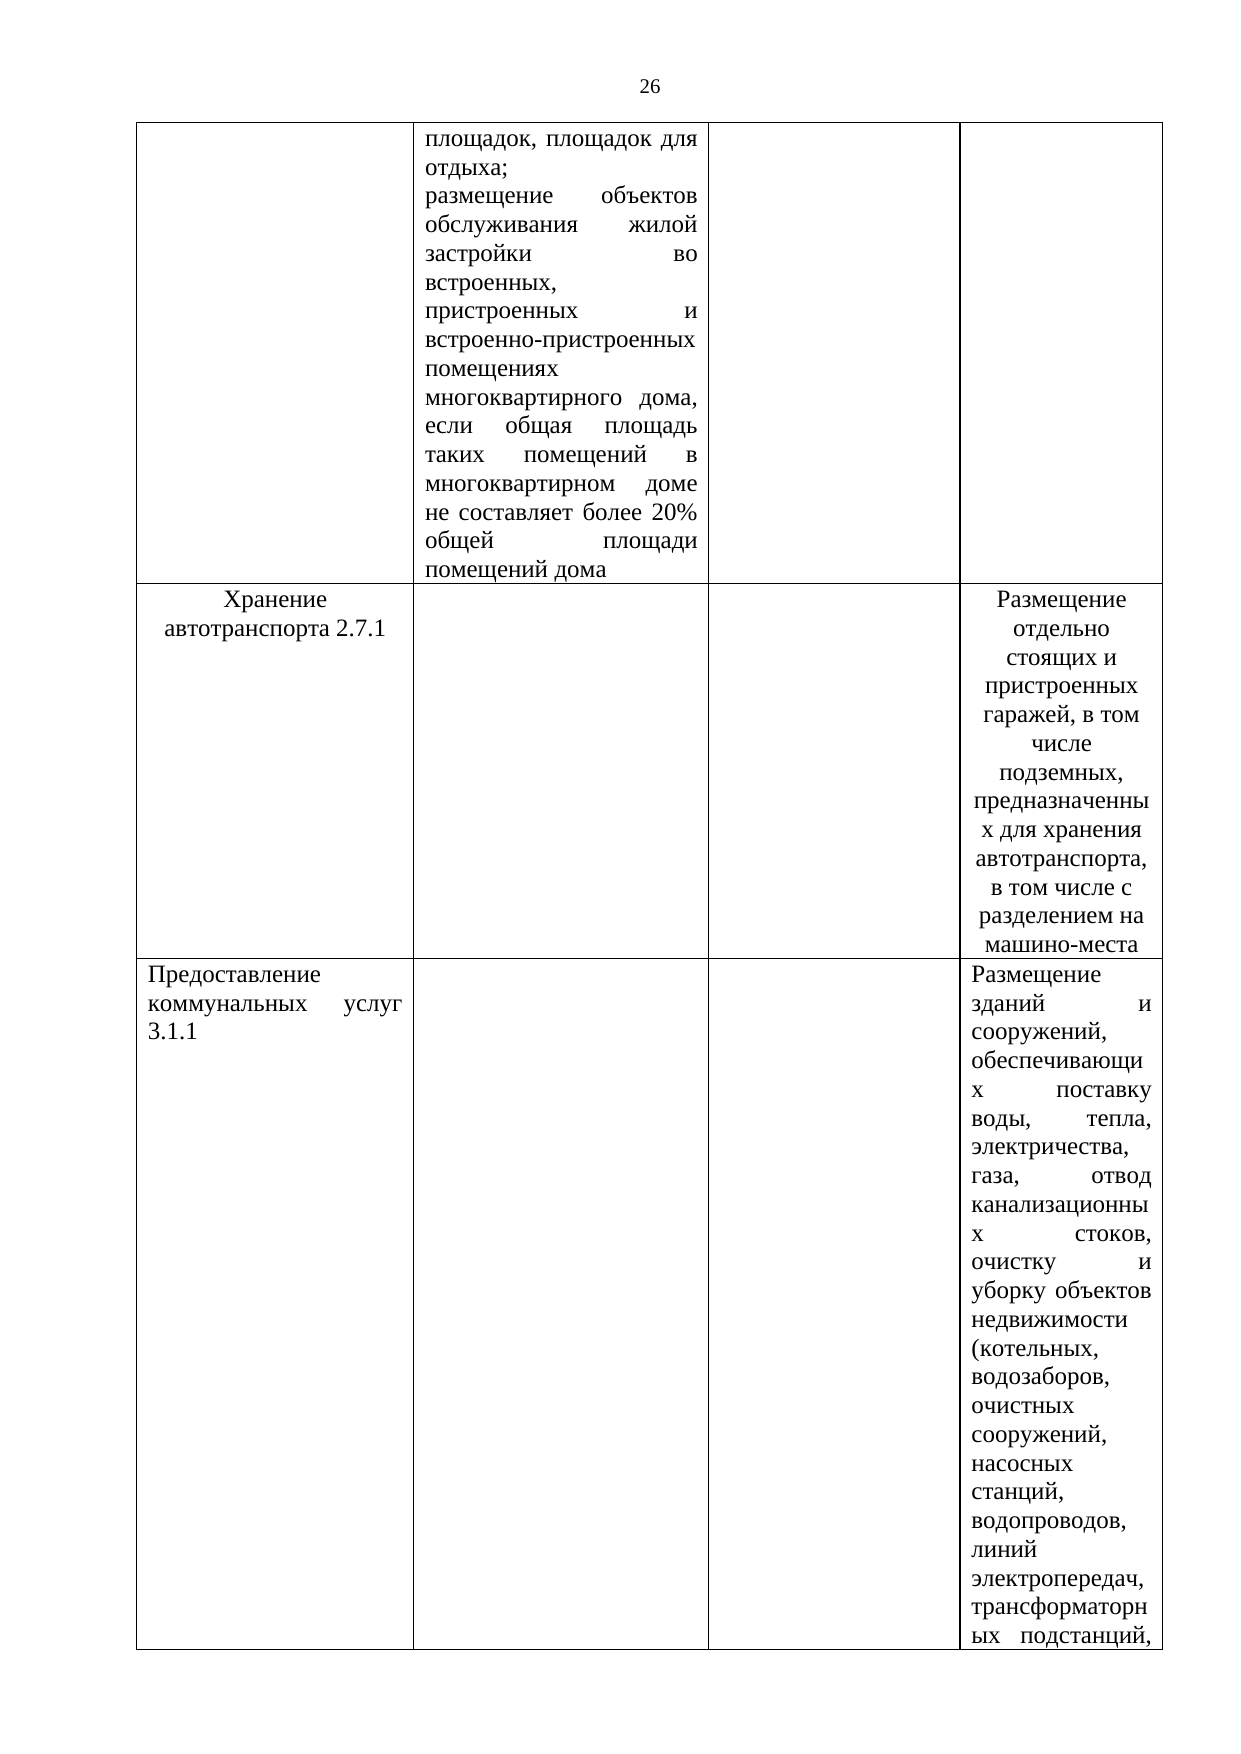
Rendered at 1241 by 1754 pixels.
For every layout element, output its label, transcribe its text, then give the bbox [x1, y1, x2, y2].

table_cell [709, 959, 959, 1649]
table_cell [961, 959, 1162, 1649]
table_cell [414, 959, 708, 1649]
table_cell [961, 123, 1162, 583]
table_cell [709, 584, 959, 958]
table_cell Хранение автотранспорта 2.7.1 [137, 584, 413, 958]
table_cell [414, 123, 708, 583]
table_cell Размещение отдельно стоящих и пристроенных гаражей, в том числе подземных, предназначенных для хранения автотранспорта, в том числе с разделением на машино-места [961, 584, 1162, 958]
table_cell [137, 959, 413, 1649]
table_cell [137, 123, 413, 583]
table_cell [414, 584, 708, 958]
table_cell [709, 123, 959, 583]
